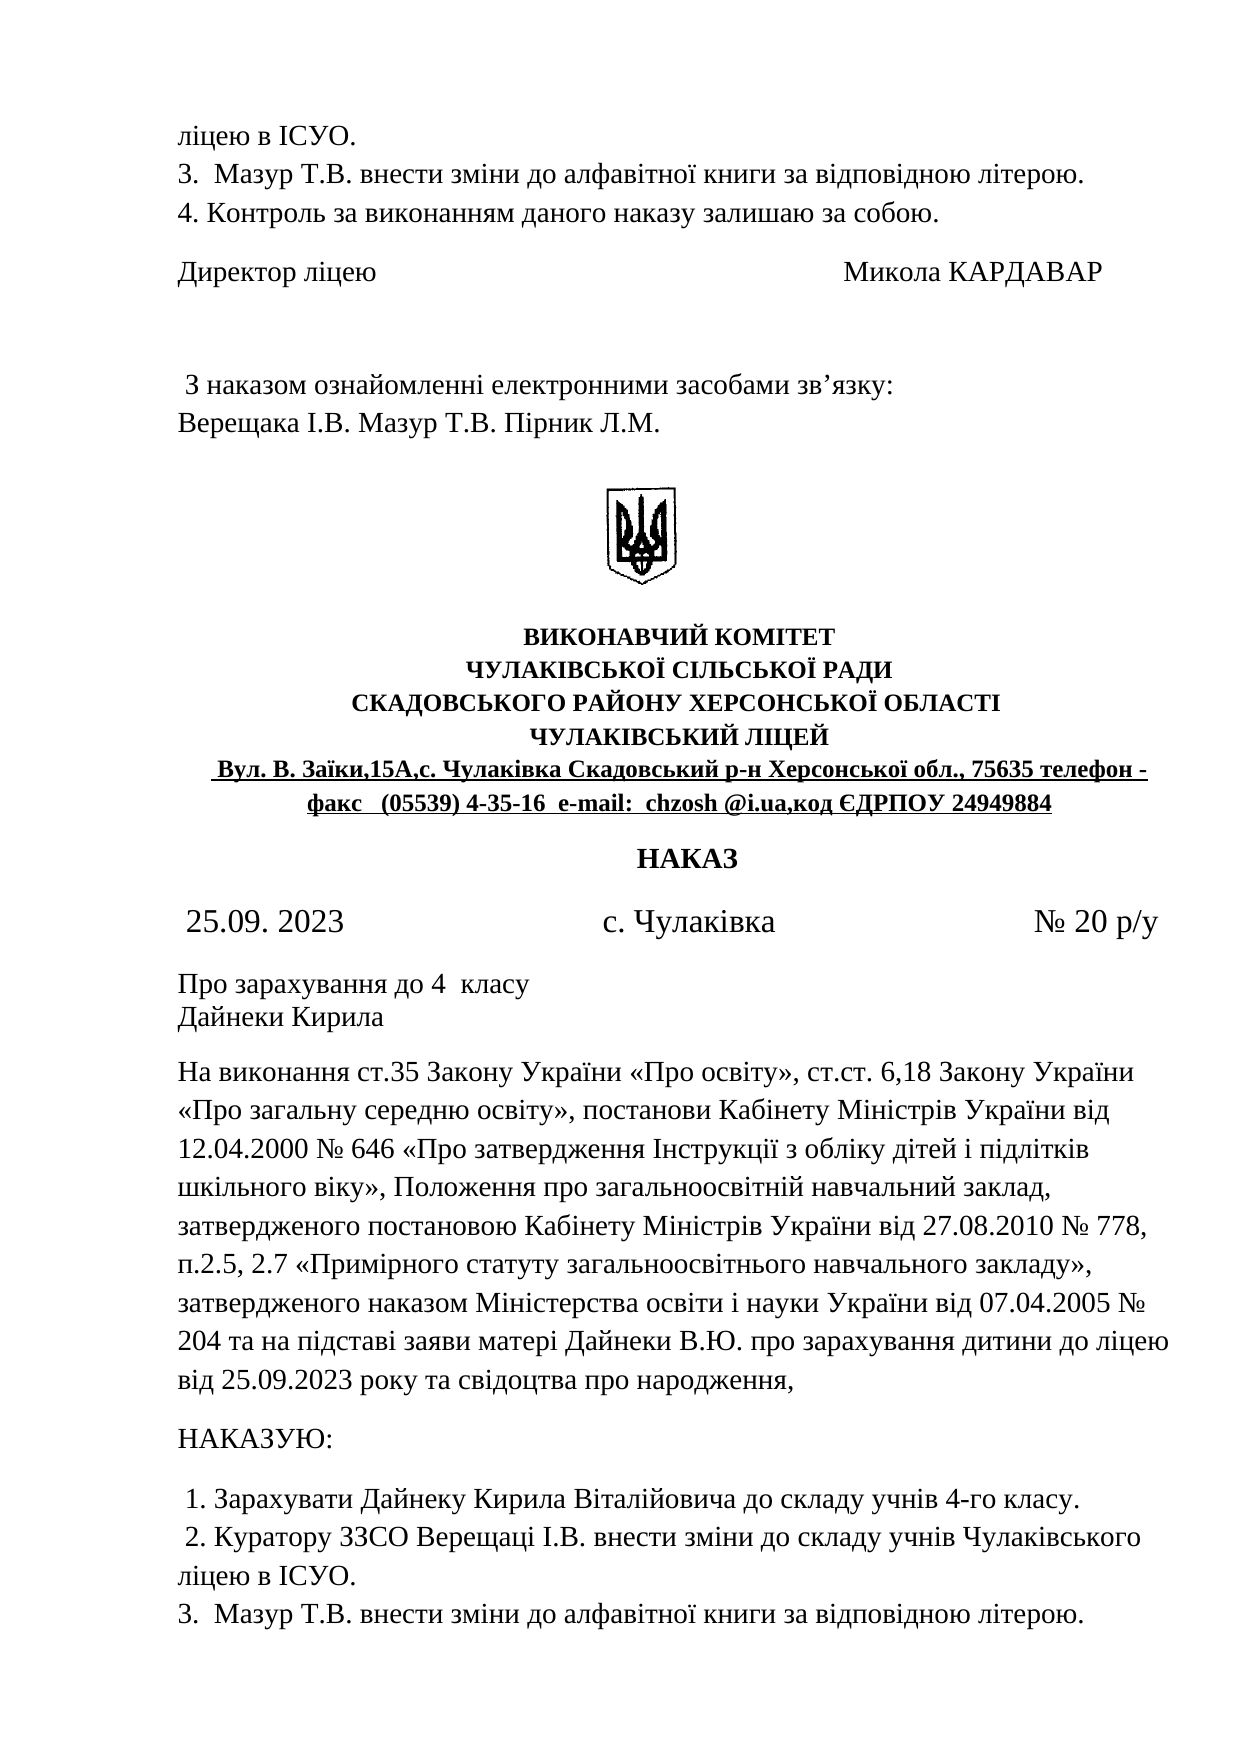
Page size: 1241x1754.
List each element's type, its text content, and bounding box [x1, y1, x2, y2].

text ВИКОНАВЧИЙ КОМІТЕТ ЧУЛАКІВСЬКОЇ СІЛЬСЬКОЇ РАДИ СКАДОВСЬКОГО РАЙОНУ ХЕРСОНСЬКОЇ ОБЛАСТІ ЧУЛАКІВСЬКИЙ ЛІЦЕЙ Вул. В. Заїки,15А,с. Чулаківка Скадовський р-н Херсонської обл., 75635 телефон - факс (05539) 4-35-16 е-mail: chzosh @i.ua,код ЄДРПОУ 24949884 [177, 622, 1181, 816]
text НАКАЗ [177, 841, 1181, 875]
text З наказом ознайомленні електронними засобами зв’язку: Верещака І.В. Мазур Т.В. Пірник Л.М. [177, 367, 1181, 439]
text На виконання ст.35 Закону України «Про освіту», ст.ст. 6,18 Закону України «Про загальну середню освіту», постанови Кабінету Міністрів України від 12.04.2000 № 646 «Про затвердження Інструкції з обліку дітей і підлітків шкільного віку», Положення про загальноосвітній навчальний заклад, затвердженого постановою Кабінету Міністрів України від 27.08.2010 № 778, п.2.5, 2.7 «Примірного статуту загальноосвітнього навчального закладу», затвердженого наказом Міністерства освіти і науки України від 07.04.2005 № 204 та на підставі заяви матері Дайнеки В.Ю. про зарахування дитини до ліцею від 25.09.2023 року та свідоцтва про народження, [177, 1054, 1181, 1396]
text НАКАЗУЮ: [177, 1421, 1181, 1455]
text 25.09. 2023 с. Чулаківка № 20 р/у [177, 901, 1181, 939]
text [177, 118, 1181, 229]
text Про зарахування до 4 класу Дайнеки Кирила [177, 966, 1181, 1033]
text 1. Зарахувати Дайнеку Кирила Віталійовича до складу учнів 4-го класу. 2. Куратору ЗЗСО Верещаці І.В. внести зміни до складу учнів Чулаківського ліцею в ІСУО. 3. Мазур Т.В. внести зміни до алфавітної книги за відповідною літерою. [177, 1481, 1181, 1630]
text Директор ліцею Микола КАРДАВАР [177, 254, 1181, 288]
